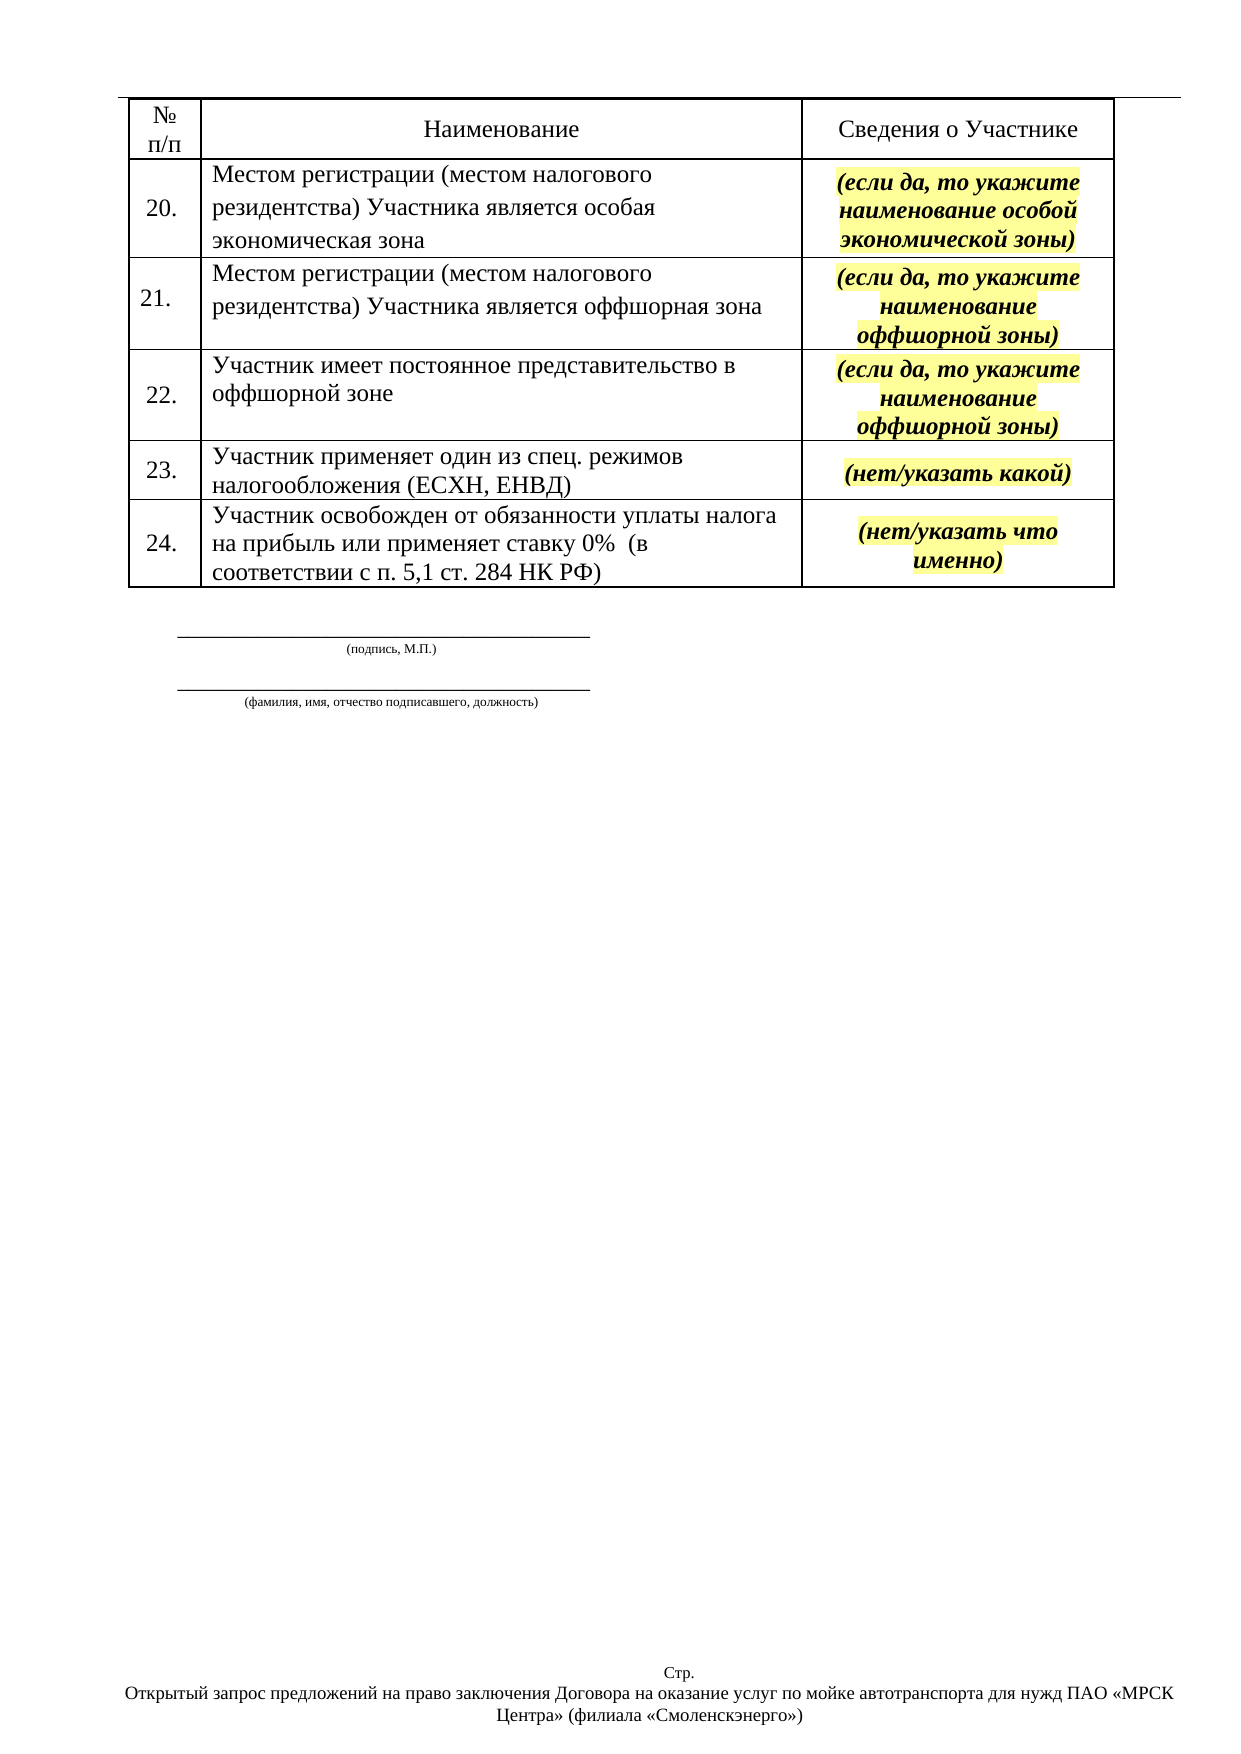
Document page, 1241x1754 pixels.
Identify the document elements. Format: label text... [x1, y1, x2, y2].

table_cell (нет/указать какой) [803, 441, 1113, 499]
text (фамилия, имя, отчество подписавшего, должность) [118, 693, 605, 720]
table_header Наименование [202, 100, 801, 158]
table_header Сведения о Участнике [803, 100, 1113, 158]
table_cell [130, 500, 200, 586]
text (подпись, М.П.) [118, 641, 605, 667]
table_cell (если да, то укажите наименование оффшорной зоны) [803, 350, 1113, 440]
table_cell [130, 258, 200, 349]
table_cell Местом регистрации (местом налогового резидентства) Участника является оффшорная зона [202, 258, 801, 349]
table_cell (если да, то укажите наименование особой экономической зоны) [803, 160, 1113, 257]
table_cell (если да, то укажите наименование оффшорной зоны) [803, 258, 1113, 349]
table_header № п/п [130, 100, 200, 158]
table_cell Участник применяет один из спец. режимов налогообложения (ЕСХН, ЕНВД) [202, 441, 801, 499]
table_cell Участник имеет постоянное представительство в оффшорной зоне [202, 350, 801, 440]
table_cell [130, 160, 200, 257]
table_cell Местом регистрации (местом налогового резидентства) Участника является особая экономическая зона [202, 160, 801, 257]
table_cell (нет/указать что именно) [803, 500, 1113, 586]
text ____________________________________ [118, 614, 605, 641]
text ____________________________________ [118, 667, 605, 693]
table_cell [130, 441, 200, 499]
table_cell [130, 350, 200, 440]
table_cell Участник освобожден от обязанности уплаты налога на прибыль или применяет ставку 0% (в соответствии с п. 5,1 ст. 284 НК РФ) [202, 500, 801, 586]
